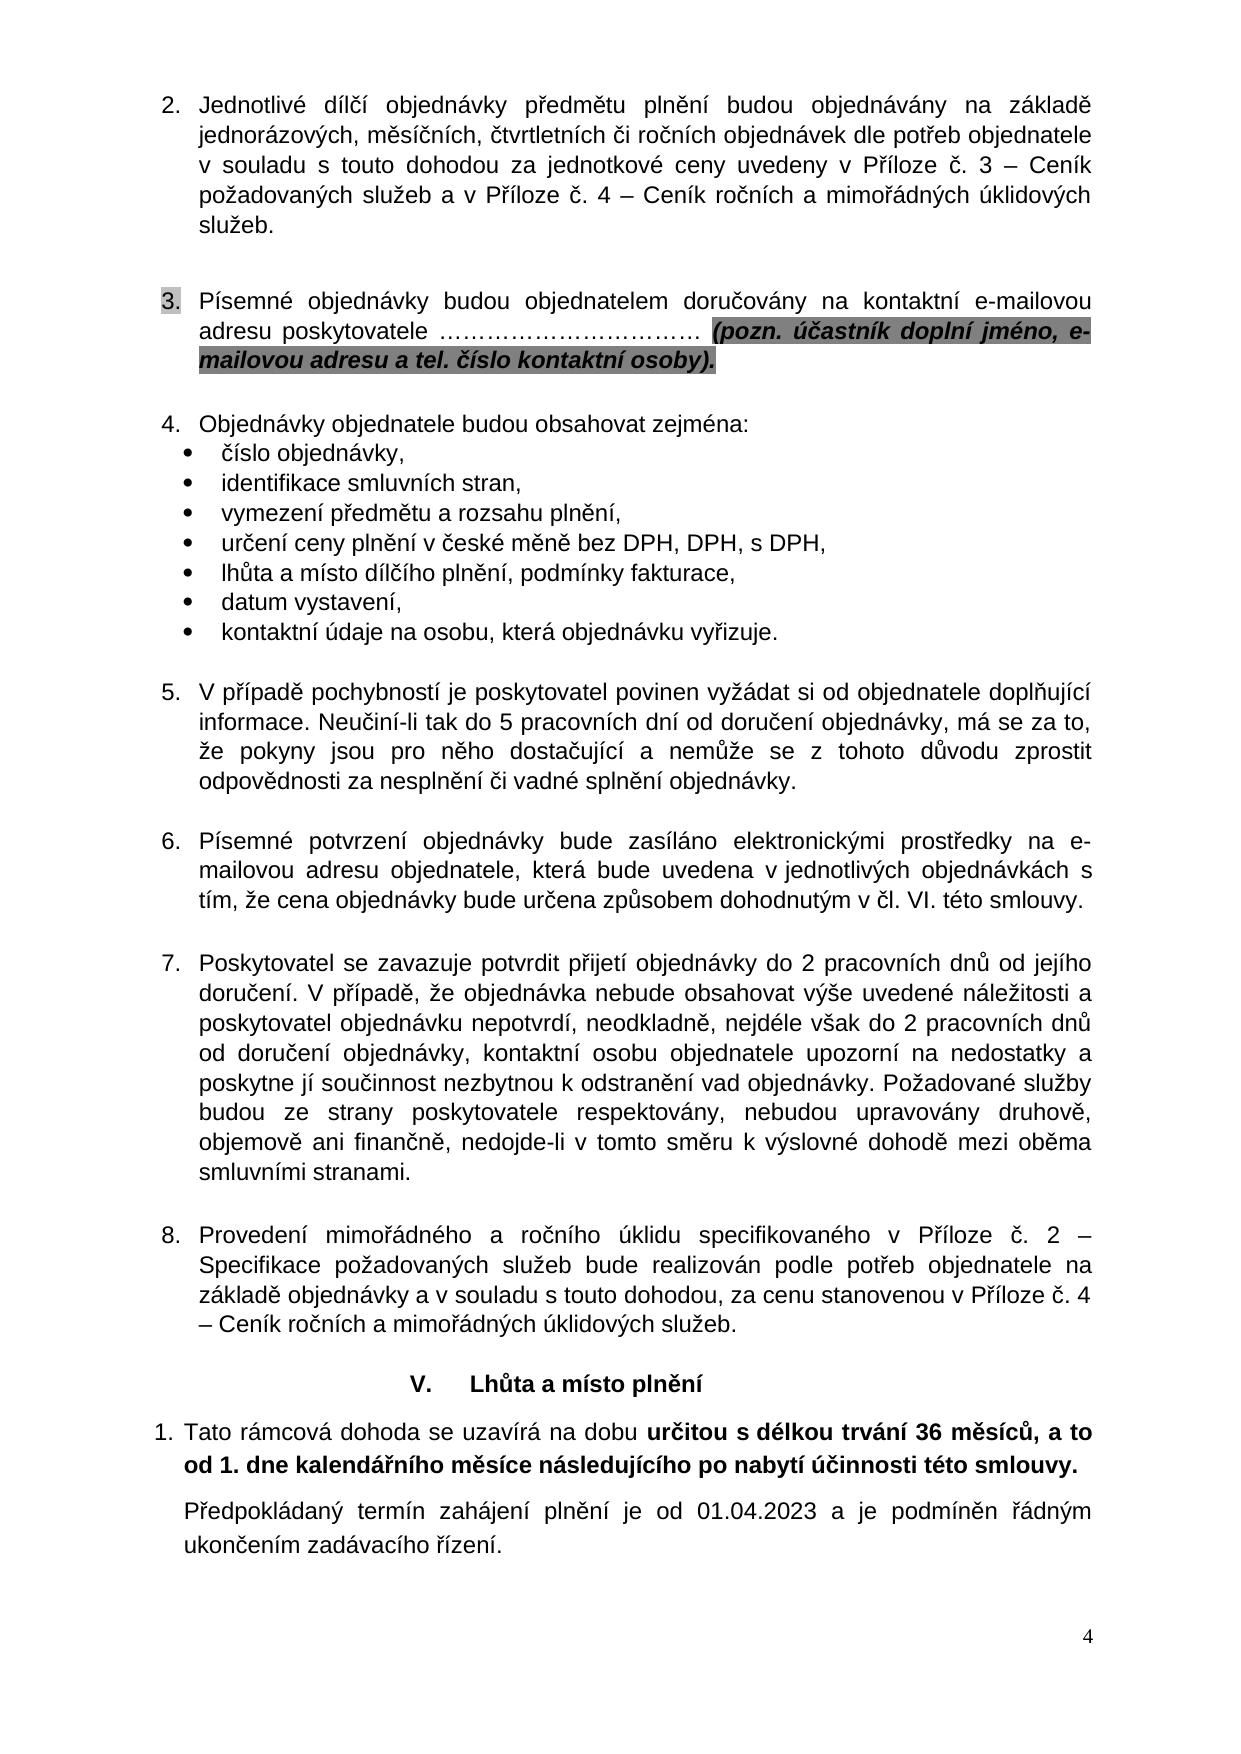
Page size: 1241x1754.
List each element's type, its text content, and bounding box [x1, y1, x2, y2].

list Lhůta a místo plnění [184, 1370, 951, 1398]
list identifikace smluvních stran, [184, 469, 1093, 497]
list lhůta a místo dílčího plnění, podmínky fakturace, [184, 558, 1093, 586]
text Předpokládaný termín zahájení plnění je od 01.04.2023 a je podmíněn řádným ukončením zadávacího řízení. [183, 1497, 1093, 1558]
list Provedení mimořádného a ročního úklidu specifikovaného v Příloze č. 2 – Specifikace požadovaných služeb bude realizován podle potřeb objednatele na základě objednávky a v souladu s touto dohodou, za cenu stanovenou v Příloze č. 4 – Ceník ročních a mimořádných úklidových služeb. [161, 1221, 1093, 1338]
list Objednávky objednatele budou obsahovat zejména: [161, 409, 1093, 437]
list určení ceny plnění v české měně bez DPH, DPH, s DPH, [184, 529, 1093, 556]
list datum vystavení, [184, 588, 1093, 616]
list vymezení předmětu a rozsahu plnění, [184, 499, 1093, 527]
list Tato rámcová dohoda se uzavírá na dobu určitou s délkou trvání 36 měsíců, a to od 1. dne kalendářního měsíce následujícího po nabytí účinnosti této smlouvy. [154, 1417, 1093, 1478]
list V případě pochybností je poskytovatel povinen vyžádat si od objednatele doplňující informace. Neučiní-li tak do 5 pracovních dní od doručení objednávky, má se za to, že pokyny jsou pro něho dostačující a nemůže se z tohoto důvodu zprostit odpovědnosti za nesplnění či vadné splnění objednávky. [161, 678, 1093, 795]
list Poskytovatel se zavazuje potvrdit přijetí objednávky do 2 pracovních dnů od jejího doručení. V případě, že objednávka nebude obsahovat výše uvedené náležitosti a poskytovatel objednávku nepotvrdí, neodkladně, nejdéle však do 2 pracovních dnů od doručení objednávky, kontaktní osobu objednatele upozorní na nedostatky a poskytne jí součinnost nezbytnou k odstranění vad objednávky. Požadované služby budou ze strany poskytovatele respektovány, nebudou upravovány druhově, objemově ani finančně, nedojde-li v tomto směru k výslovné dohodě mezi oběma smluvními stranami. [161, 949, 1093, 1186]
list Jednotlivé dílčí objednávky předmětu plnění budou objednávány na základě jednorázových, měsíčních, čtvrtletních či ročních objednávek dle potřeb objednatele v souladu s touto dohodou za jednotkové ceny uvedeny v Příloze č. 3 – Ceník požadovaných služeb a v Příloze č. 4 – Ceník ročních a mimořádných úklidových služeb. [161, 91, 1093, 238]
list číslo objednávky, [184, 439, 1093, 467]
list Písemné objednávky budou objednatelem doručovány na kontaktní e-mailovou adresu poskytovatele …………………………… (pozn. účastník doplní jméno, e-mailovou adresu a tel. číslo kontaktní osoby). [161, 287, 1093, 374]
list kontaktní údaje na osobu, která objednávku vyřizuje. [184, 618, 1093, 646]
list Písemné potvrzení objednávky bude zasíláno elektronickými prostředky na e-mailovou adresu objednatele, která bude uvedena v jednotlivých objednávkách s tím, že cena objednávky bude určena způsobem dohodnutým v čl. VI. této smlouvy. [161, 827, 1093, 914]
